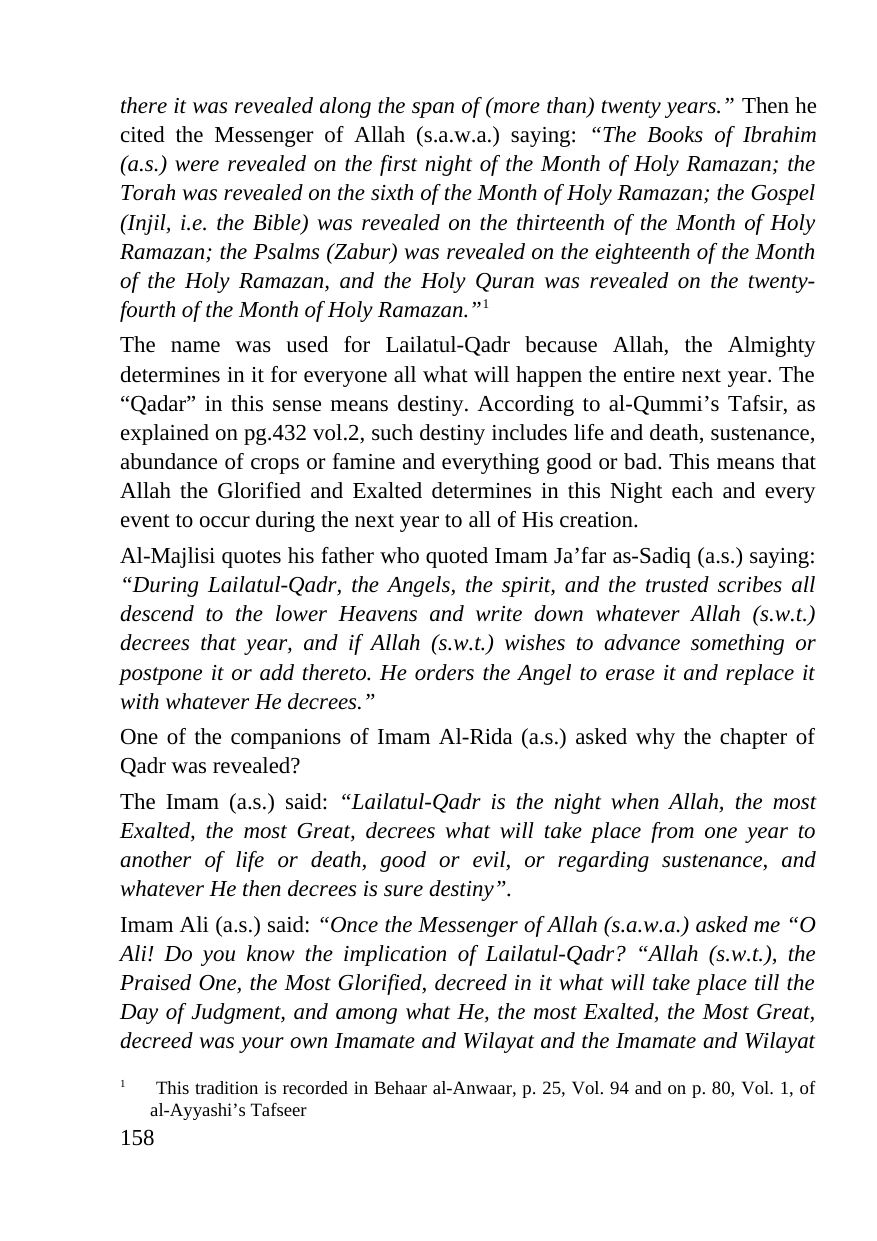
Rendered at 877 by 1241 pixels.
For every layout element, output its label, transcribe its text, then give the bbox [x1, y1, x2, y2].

text The Imam (a.s.) said: “Lailatul-Qadr is the night when Allah, the most Exalted, the most Great, decrees what will take place from one year to another of life or death, good or evil, or regarding sustenance, and whatever He then decrees is sure destiny”. [120, 786, 817, 902]
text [120, 90, 817, 323]
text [120, 909, 817, 1054]
text Al-Majlisi quotes his father who quoted Imam Ja’far as-Sadiq (a.s.) saying: “During Lailatul-Qadr, the Angels, the spirit, and the trusted scribes all descend to the lower Heavens and write down whatever Allah (s.w.t.) decrees that year, and if Allah (s.w.t.) wishes to advance something or postpone it or add thereto. He orders the Angel to erase it and replace it with whatever He decrees.” [120, 540, 817, 715]
text The name was used for Lailatul-Qadr because Allah, the Almighty determines in it for everyone all what will happen the entire next year. The “Qadar” in this sense means destiny. According to al-Qummi’s Tafsir, as explained on pg.432 vol.2, such destiny includes life and death, sustenance, abundance of crops or famine and everything good or bad. This means that Allah the Glorified and Exalted determines in this Night each and every event to occur during the next year to all of His creation. [120, 329, 817, 534]
text One of the companions of Imam Al-Rida (a.s.) asked why the chapter of Qadr was revealed? [120, 721, 817, 779]
